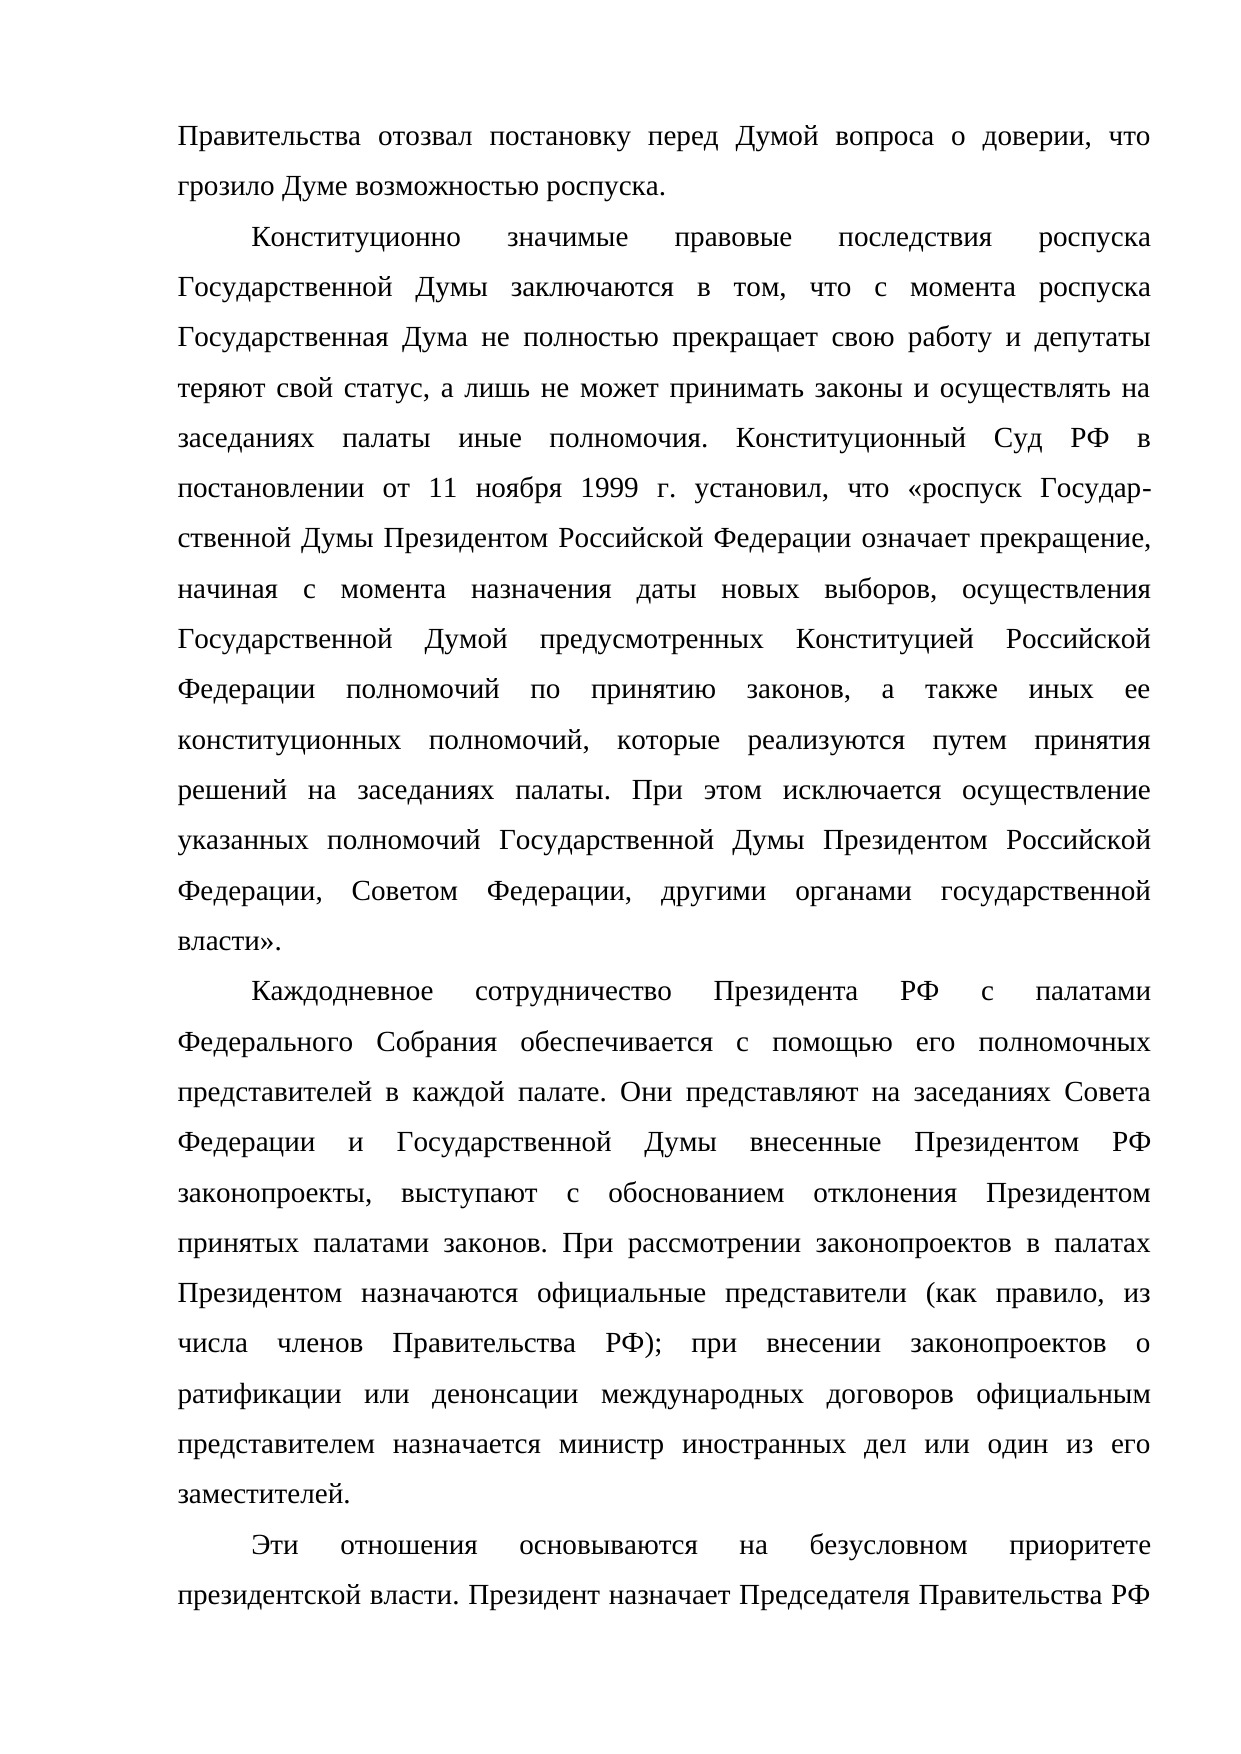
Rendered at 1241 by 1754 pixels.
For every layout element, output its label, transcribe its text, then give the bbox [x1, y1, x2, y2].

text Каждодневное сотрудничество Президента РФ с палатами Федерального Собрания обеспечивается с помощью его полномочных представителей в каждой палате. Они представляют на заседаниях Совета Федерации и Государственной Думы внесенные Президентом РФ законопроекты, выступают с обоснованием отклонения Президентом принятых палатами законов. При рассмотрении законопроектов в палатах Президентом назначаются официальные представители (как правило, из числа членов Правительства РФ); при внесении законопроектов о ратификации или денонсации международных договоров официальным представителем назначается министр иностранных дел или один из его заместителей. [177, 973, 1152, 1510]
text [177, 118, 1152, 202]
text Конституционно значимые правовые последствия роспуска Государственной Думы заключаются в том, что с момента роспуска Государственная Дума не полностью прекращает свою работу и депутаты теряют свой статус, а лишь не может принимать законы и осуществлять на заседаниях палаты иные полномочия. Конституционный Суд РФ в постановлении от 11 ноября . установил, что «роспуск Государственной Думы Президентом Российской Федерации означает прекращение, начиная с момента назначения даты новых выборов, осуществления Государственной Думой предусмотренных Конституцией Российской Федерации полномочий по принятию законов, а также иных ее конституционных полномочий, которые реализуются путем принятия решений на заседаниях палаты. При этом исключается осуществление указанных полномочий Государственной Думы Президентом Российской Федерации, Советом Федерации, другими органами государственной власти». [177, 219, 1152, 957]
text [177, 1527, 1152, 1611]
